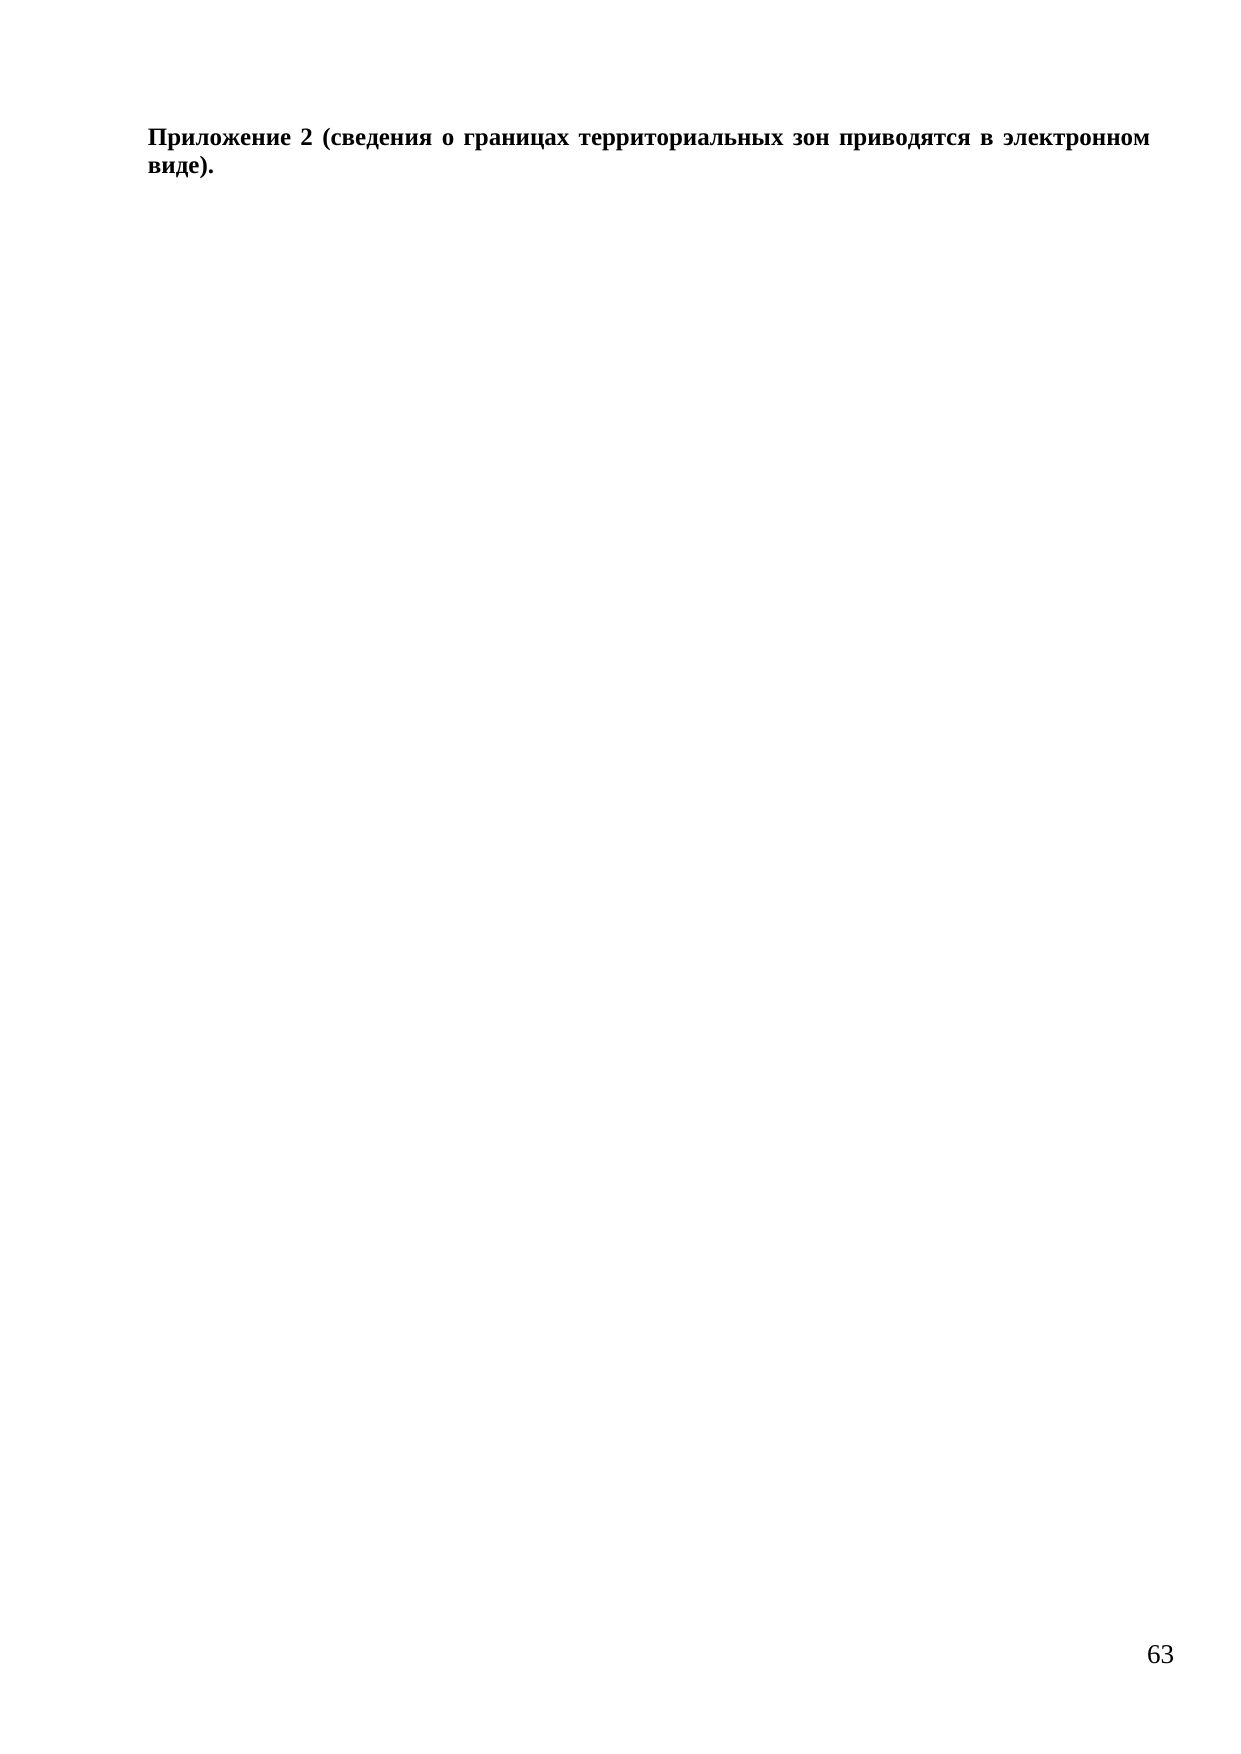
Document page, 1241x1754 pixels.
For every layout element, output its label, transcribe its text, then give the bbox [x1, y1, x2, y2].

text Приложение 2 (сведения о границах территориальных зон приводятся в электронном виде). [148, 122, 1152, 179]
